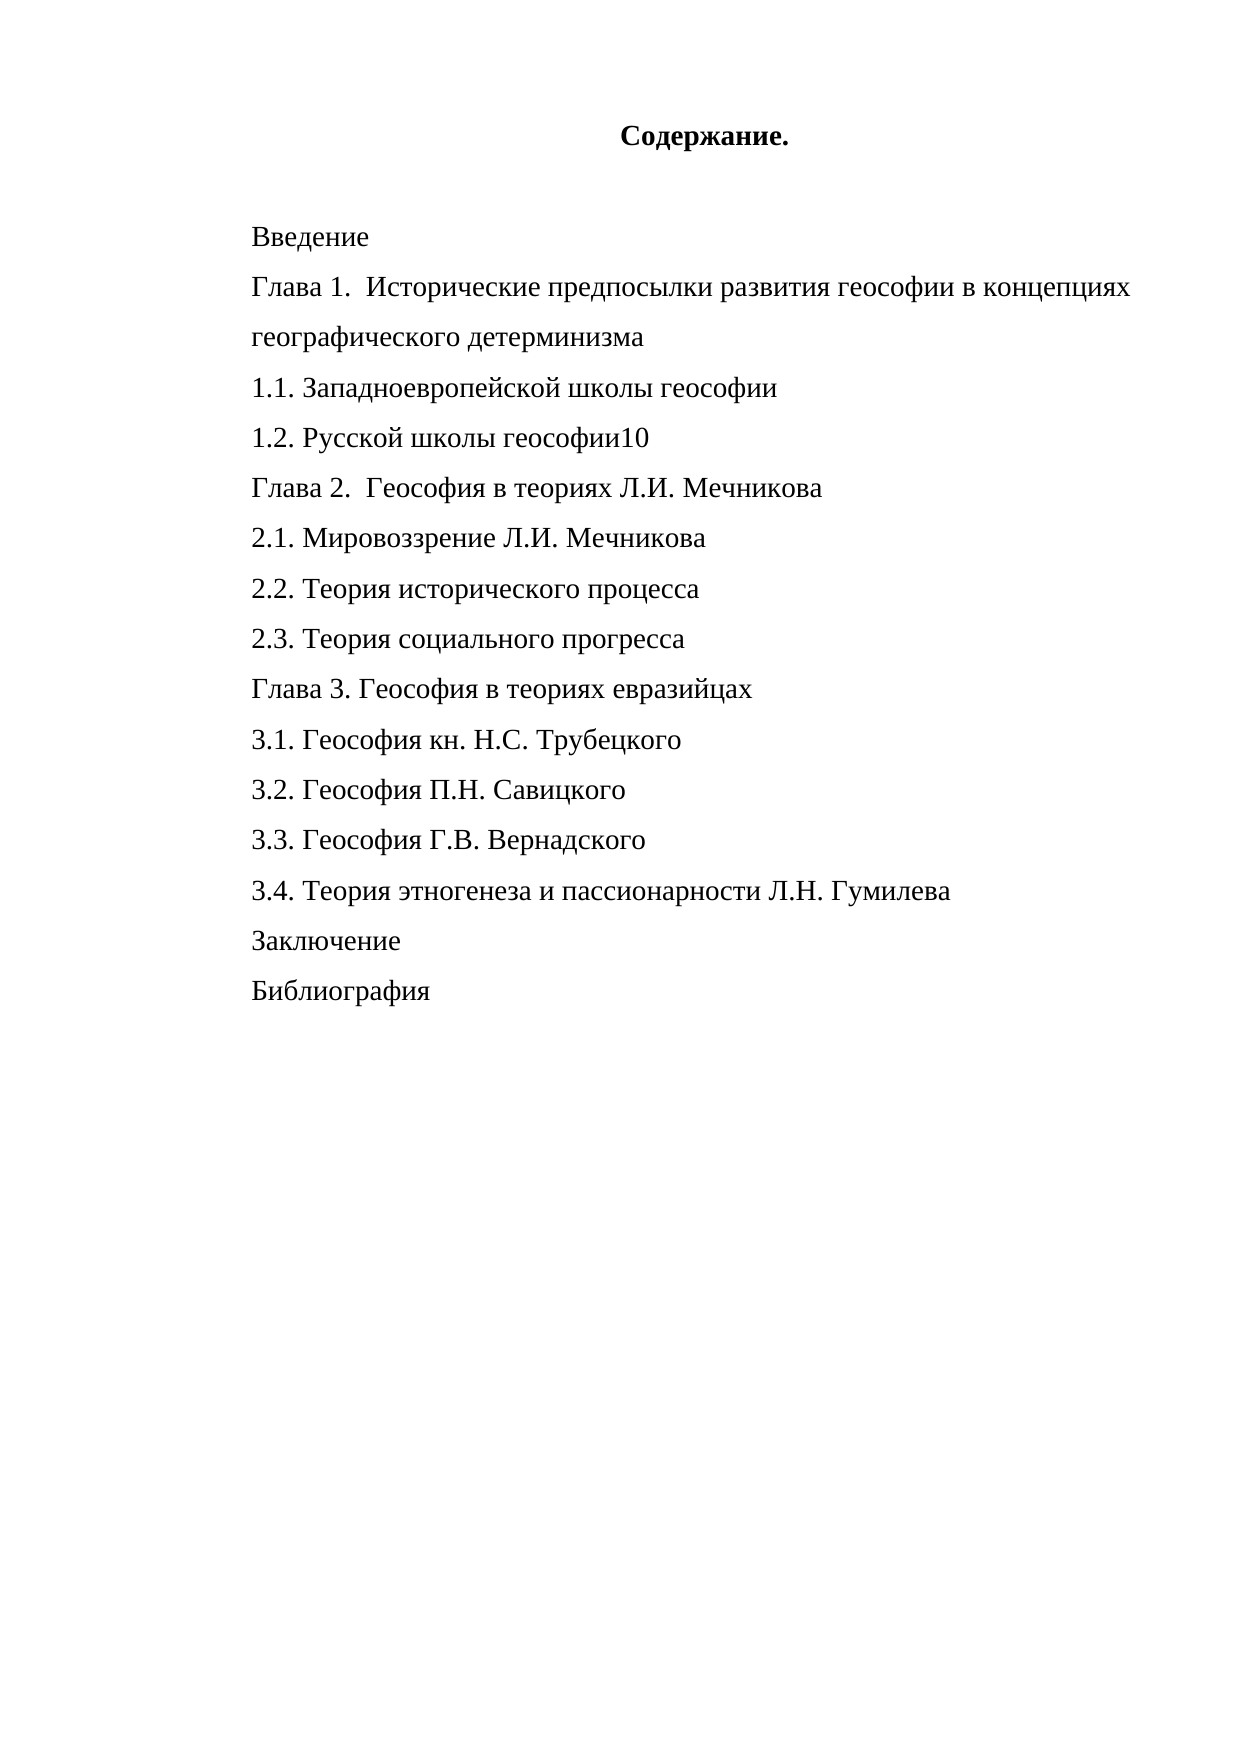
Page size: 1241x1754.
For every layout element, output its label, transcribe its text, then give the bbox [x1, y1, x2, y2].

text 3.3. Геософия Г.В. Вернадского [177, 822, 1152, 856]
text 3.4. Теория этногенеза и пассионарности Л.Н. Гумилева [177, 873, 1152, 906]
text 1.2. Русской школы геософии10 [177, 420, 1152, 453]
text 3.1. Геософия кн. Н.С. Трубецкого [177, 722, 1152, 755]
text географического детерминизма [177, 319, 1152, 353]
text Библиография [177, 973, 1152, 1007]
text Содержание. [183, 118, 1152, 152]
text Введение [177, 219, 1152, 252]
text 1.1. Западноевропейской школы геософии [177, 370, 1152, 403]
text 2.3. Теория социального прогресса [177, 621, 1152, 655]
text 3.2. Геософия П.Н. Савицкого [177, 772, 1152, 806]
text Заключение [177, 923, 1152, 957]
text Глава 3. Геософия в теориях евразийцах [177, 672, 1152, 705]
text Глава 2. Геософия в теориях Л.И. Мечникова [177, 470, 1152, 504]
text Глава 1. Исторические предпосылки развития геософии в концепциях [177, 269, 1152, 303]
text 2.1. Мировоззрение Л.И. Мечникова [177, 521, 1152, 554]
text 2.2. Теория исторического процесса [177, 571, 1152, 604]
